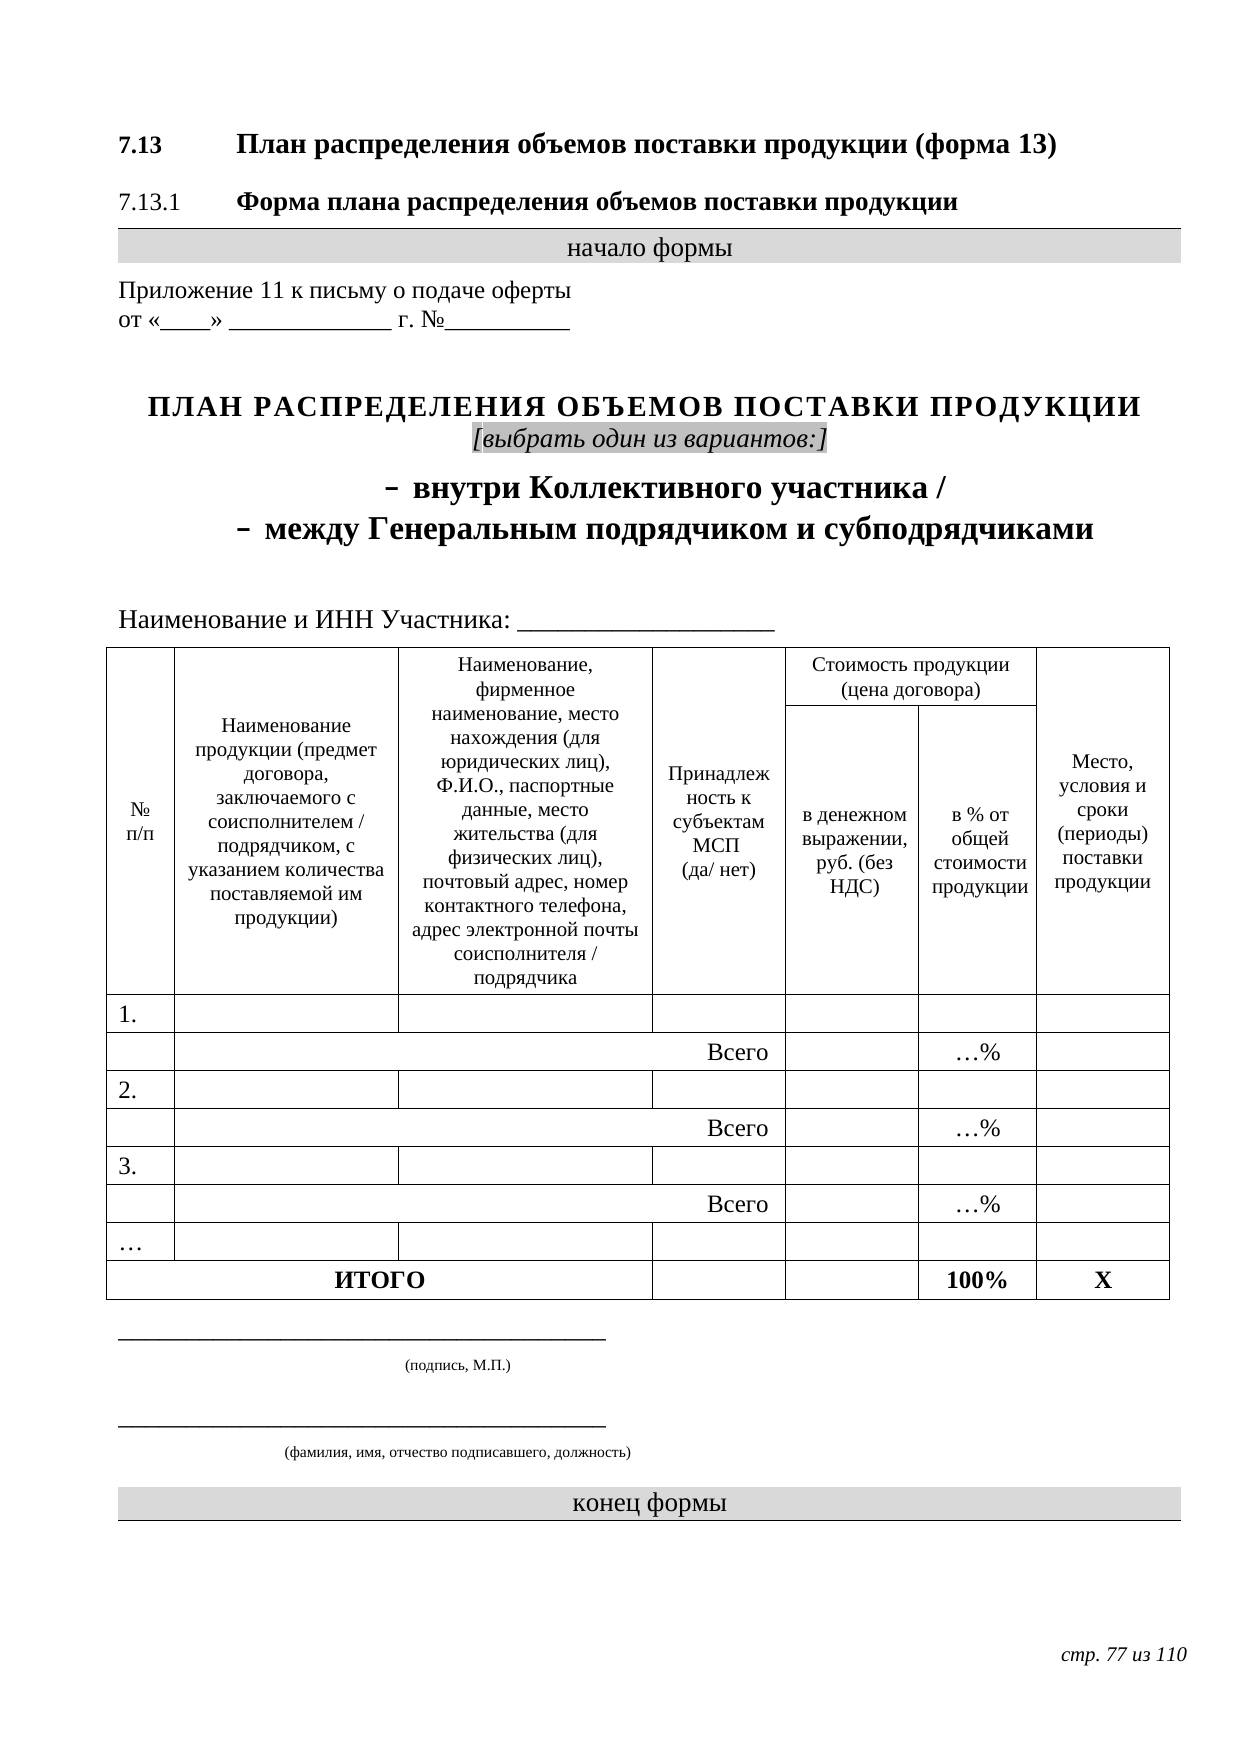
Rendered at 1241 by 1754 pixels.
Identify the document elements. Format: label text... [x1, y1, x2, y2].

list между Генеральным подрядчиком и субподрядчиками [148, 507, 1181, 547]
table_cell [399, 1147, 652, 1184]
table_cell [653, 995, 785, 1032]
table_cell [1037, 1071, 1169, 1108]
table_cell [786, 1033, 918, 1070]
table_cell Х [1037, 1261, 1169, 1298]
text План распределения объемов поставки продукции [выбрать один из вариантов:] [118, 389, 1181, 453]
table_cell Всего [175, 1109, 785, 1146]
table_cell [786, 1223, 918, 1260]
table_cell [653, 1223, 785, 1260]
table_cell Всего [175, 1185, 785, 1222]
table_cell [107, 1109, 174, 1146]
table_cell [1037, 1147, 1169, 1184]
table_cell ИТОГО [107, 1261, 652, 1298]
table_cell [1037, 995, 1169, 1032]
table_cell [786, 1147, 918, 1184]
table_cell 100% [919, 1261, 1036, 1298]
table_cell [919, 1071, 1036, 1108]
list внутри Коллективного участника / [148, 466, 1181, 507]
text Форма плана распределения объемов поставки продукции [118, 185, 1181, 216]
table_cell [107, 1147, 174, 1184]
table_cell Всего [175, 1033, 785, 1070]
table_cell [919, 995, 1036, 1032]
table_cell [786, 1109, 918, 1146]
text Наименование и ИНН Участника: ___________________ [118, 603, 1181, 635]
table_header № п/п [107, 648, 174, 993]
table_cell [1037, 1109, 1169, 1146]
text начало формы [118, 229, 1181, 263]
table_header Место, условия и сроки (периоды) поставки продукции [1037, 648, 1169, 993]
table_header Стоимость продукции (цена договора) [786, 648, 1036, 705]
table_cell [107, 1071, 174, 1108]
table_cell [399, 1071, 652, 1108]
table_cell [399, 995, 652, 1032]
text (подпись, М.П.) [118, 1356, 797, 1387]
table_cell [1037, 1223, 1169, 1260]
table_cell в % от общей стоимости продукции [919, 706, 1036, 993]
table_cell [919, 1223, 1036, 1260]
table_cell … [107, 1223, 174, 1260]
text ____________________________________ [118, 1312, 1181, 1343]
table_cell [175, 1071, 398, 1108]
table_cell [1037, 1185, 1169, 1222]
table_cell [653, 1147, 785, 1184]
table_cell [107, 1185, 174, 1222]
table_cell [653, 1261, 785, 1298]
table_header Наименование продукции (предмет договора, заключаемого с соисполнителем / подрядчиком, с указанием количества поставляемой им продукции) [175, 648, 398, 993]
table_cell [175, 1223, 398, 1260]
text конец формы [118, 1487, 1181, 1520]
table_cell [786, 1071, 918, 1108]
table_cell [175, 995, 398, 1032]
table_header Принадлежность к субъектам МСП (да/ нет) [653, 648, 785, 993]
table_cell [107, 995, 174, 1032]
text Приложение 11 к письму о подаче оферты от «____» _____________ г. №__________ [118, 275, 1181, 333]
text (фамилия, имя, отчество подписавшего, должность) [118, 1443, 797, 1474]
subtitle План распределения объемов поставки продукции (форма 13) [118, 126, 1181, 160]
table_cell …% [919, 1185, 1036, 1222]
text ____________________________________ [118, 1399, 1181, 1430]
table_cell [653, 1071, 785, 1108]
table_cell [1037, 1033, 1169, 1070]
table_cell [786, 1261, 918, 1298]
table_cell [919, 1147, 1036, 1184]
table_cell …% [919, 1109, 1036, 1146]
table_cell [786, 995, 918, 1032]
table_cell в денежном выражении, руб. (без НДС) [786, 706, 918, 993]
table_cell [107, 1033, 174, 1070]
table_cell …% [919, 1033, 1036, 1070]
table_cell [399, 1223, 652, 1260]
table_header Наименование, фирменное наименование, место нахождения (для юридических лиц), Ф.И.О., паспортные данные, место жительства (для физических лиц), почтовый адрес, номер контактного телефона, адрес электронной почты соисполнителя / подрядчика [399, 648, 652, 993]
table_cell [786, 1185, 918, 1222]
table_cell [175, 1147, 398, 1184]
